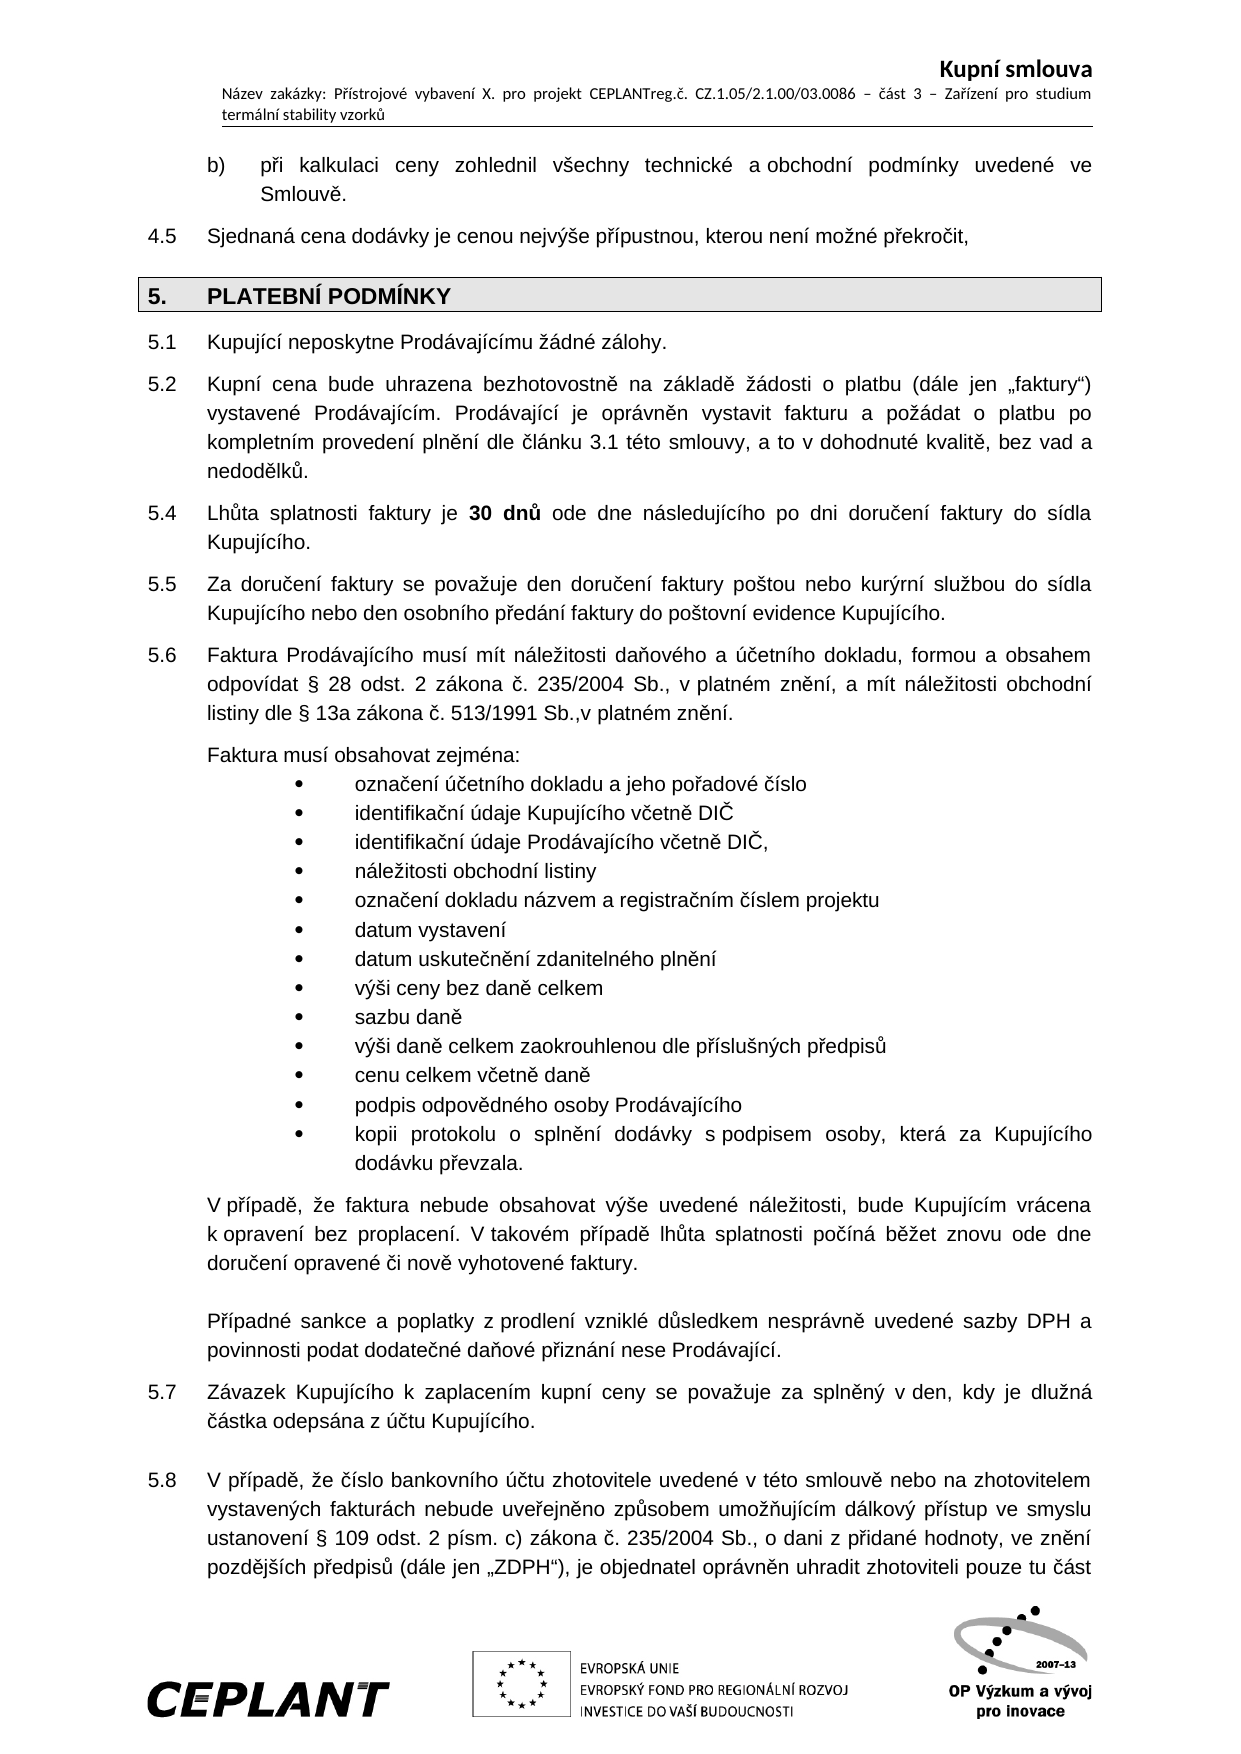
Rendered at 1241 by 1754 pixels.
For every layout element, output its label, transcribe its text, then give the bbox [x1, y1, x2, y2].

subtitle kopii protokolu o splnění dodávky s podpisem osoby, která za Kupujícího dodávku převzala. [295, 1116, 1093, 1175]
subtitle 5.6 Faktura Prodávajícího musí mít náležitosti daňového a účetního dokladu, formou a obsahem odpovídat § 28 odst. 2 zákona č. 235/2004 Sb., v platném znění, a mít náležitosti obchodní listiny dle § 13a zákona č. 513/1991 Sb.,v platném znění. [148, 637, 1093, 725]
subtitle 4.5 Sjednaná cena dodávky je cenou nejvýše přípustnou, kterou není možné překročit, [148, 218, 1093, 248]
subtitle datum vystavení [295, 912, 1093, 941]
subtitle označení dokladu názvem a registračním číslem projektu [295, 883, 1093, 912]
subtitle při kalkulaci ceny zohlednil všechny technické a obchodní podmínky uvedené ve Smlouvě. [207, 148, 1093, 206]
picture [147, 1606, 1092, 1719]
subtitle datum uskutečnění zdanitelného plnění [295, 941, 1093, 971]
subtitle cenu celkem včetně daně [295, 1058, 1093, 1087]
text V případě, že faktura nebude obsahovat výše uvedené náležitosti, bude Kupujícím vrácena k opravení bez proplacení. V takovém případě lhůta splatnosti počíná běžet znovu ode dne doručení opravené či nově vyhotovené faktury. [207, 1187, 1093, 1275]
subtitle označení účetního dokladu a jeho pořadové číslo [295, 766, 1093, 796]
subtitle výši daně celkem zaokrouhlenou dle příslušných předpisů [295, 1029, 1093, 1058]
subtitle PLATEBNÍ PODMÍNKY [139, 278, 1101, 311]
subtitle náležitosti obchodní listiny [295, 854, 1093, 883]
subtitle 5.2 Kupní cena bude uhrazena bezhotovostně na základě žádosti o platbu (dále jen „faktury“) vystavené Prodávajícím. Prodávající je oprávněn vystavit fakturu a požádat o platbu po kompletním provedení plnění dle článku 3.1 této smlouvy, a to v dohodnuté kvalitě, bez vad a nedodělků. [148, 366, 1093, 483]
subtitle podpis odpovědného osoby Prodávajícího [295, 1087, 1093, 1116]
subtitle 5.5 Za doručení faktury se považuje den doručení faktury poštou nebo kurýrní službou do sídla Kupujícího nebo den osobního předání faktury do poštovní evidence Kupujícího. [148, 566, 1093, 625]
subtitle Faktura musí obsahovat zejména: [148, 737, 1093, 766]
subtitle sazbu daně [295, 1000, 1093, 1029]
subtitle 5.1 Kupující neposkytne Prodávajícímu žádné zálohy. [148, 325, 1093, 354]
subtitle identifikační údaje Prodávajícího včetně DIČ, [295, 825, 1093, 854]
subtitle 5.7 Závazek Kupujícího k zaplacením kupní ceny se považuje za splněný v den, kdy je dlužná částka odepsána z účtu Kupujícího. [148, 1375, 1093, 1433]
text Případné sankce a poplatky z prodlení vzniklé důsledkem nesprávně uvedené sazby DPH a povinnosti podat dodatečné daňové přiznání nese Prodávající. [207, 1304, 1093, 1362]
subtitle 5.4 Lhůta splatnosti faktury je 30 dnů ode dne následujícího po dni doručení faktury do sídla Kupujícího. [148, 496, 1093, 554]
subtitle výši ceny bez daně celkem [295, 971, 1093, 1000]
subtitle identifikační údaje Kupujícího včetně DIČ [295, 796, 1093, 825]
